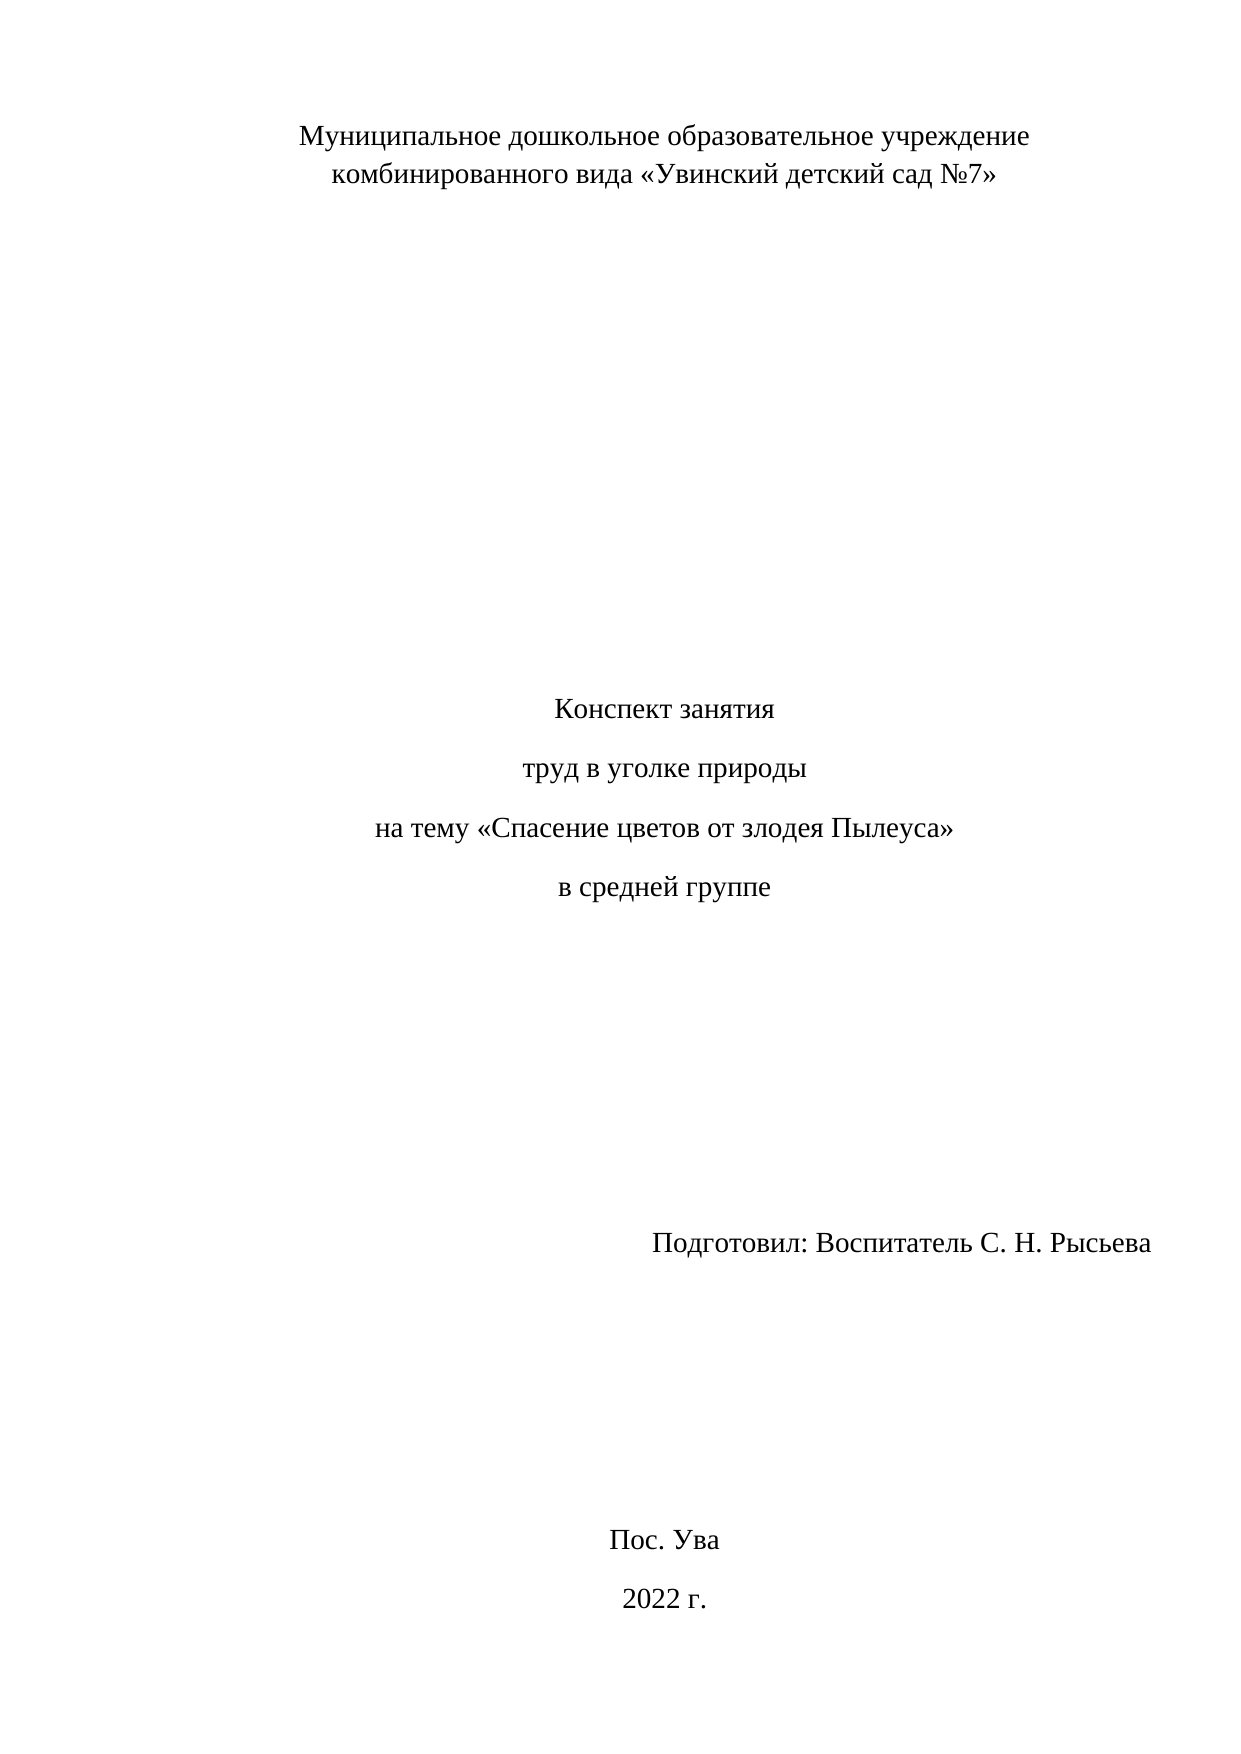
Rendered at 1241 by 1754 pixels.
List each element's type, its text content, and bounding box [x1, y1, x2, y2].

text 2022 г. [177, 1582, 1152, 1615]
text на тему «Спасение цветов от злодея Пылеуса» [177, 810, 1152, 843]
text Конспект занятия [177, 691, 1152, 724]
text в средней группе [177, 869, 1152, 903]
text Муниципальное дошкольное образовательное учреждение комбинированного вида «Увинский детский сад №7» [177, 118, 1152, 190]
text Подготовил: Воспитатель С. Н. Рысьева [177, 1225, 1152, 1259]
text Пос. Ува [177, 1522, 1152, 1556]
text труд в уголке природы [177, 750, 1152, 784]
